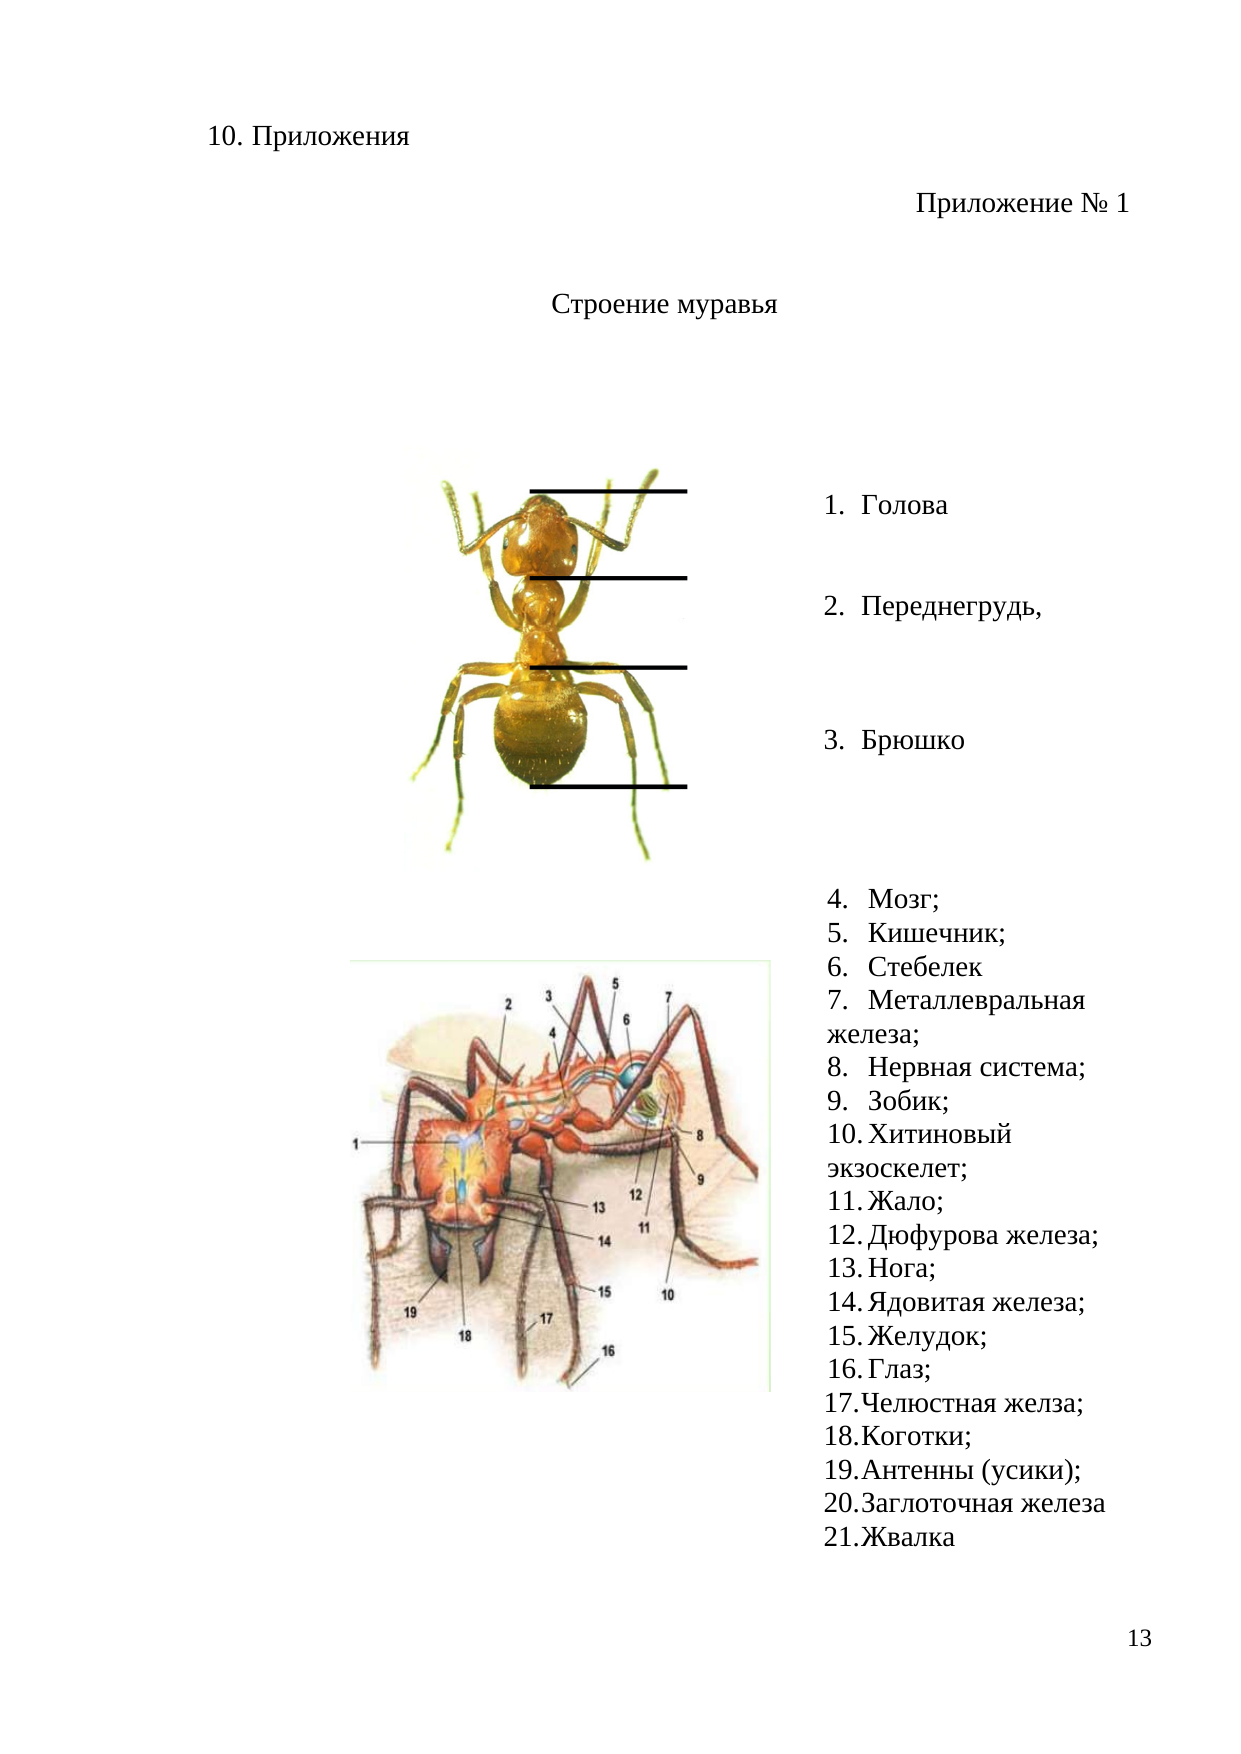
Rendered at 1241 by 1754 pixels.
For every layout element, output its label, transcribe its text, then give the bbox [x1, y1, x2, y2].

text Приложение № 1 [325, 185, 1152, 219]
picture [402, 433, 644, 878]
table_cell [314, 882, 783, 1552]
table_header [314, 353, 783, 882]
table_cell Мозг; Кишечник; Стебелек Металлевральная железа; Нервная система; Зобик; Хитиновый экзоскелет; Жало; Дюфурова железа; Нога; Ядовитая железа; Желудок; Глаз; Челюстная желза; Коготки; Антенны (усики); Заглоточная железа Жвалка [783, 882, 1163, 1552]
table_header Голова Переднегрудь, Брюшко [783, 353, 1163, 882]
picture [349, 960, 771, 1392]
list Приложения [207, 118, 1152, 152]
text Строение муравья [177, 286, 1152, 319]
